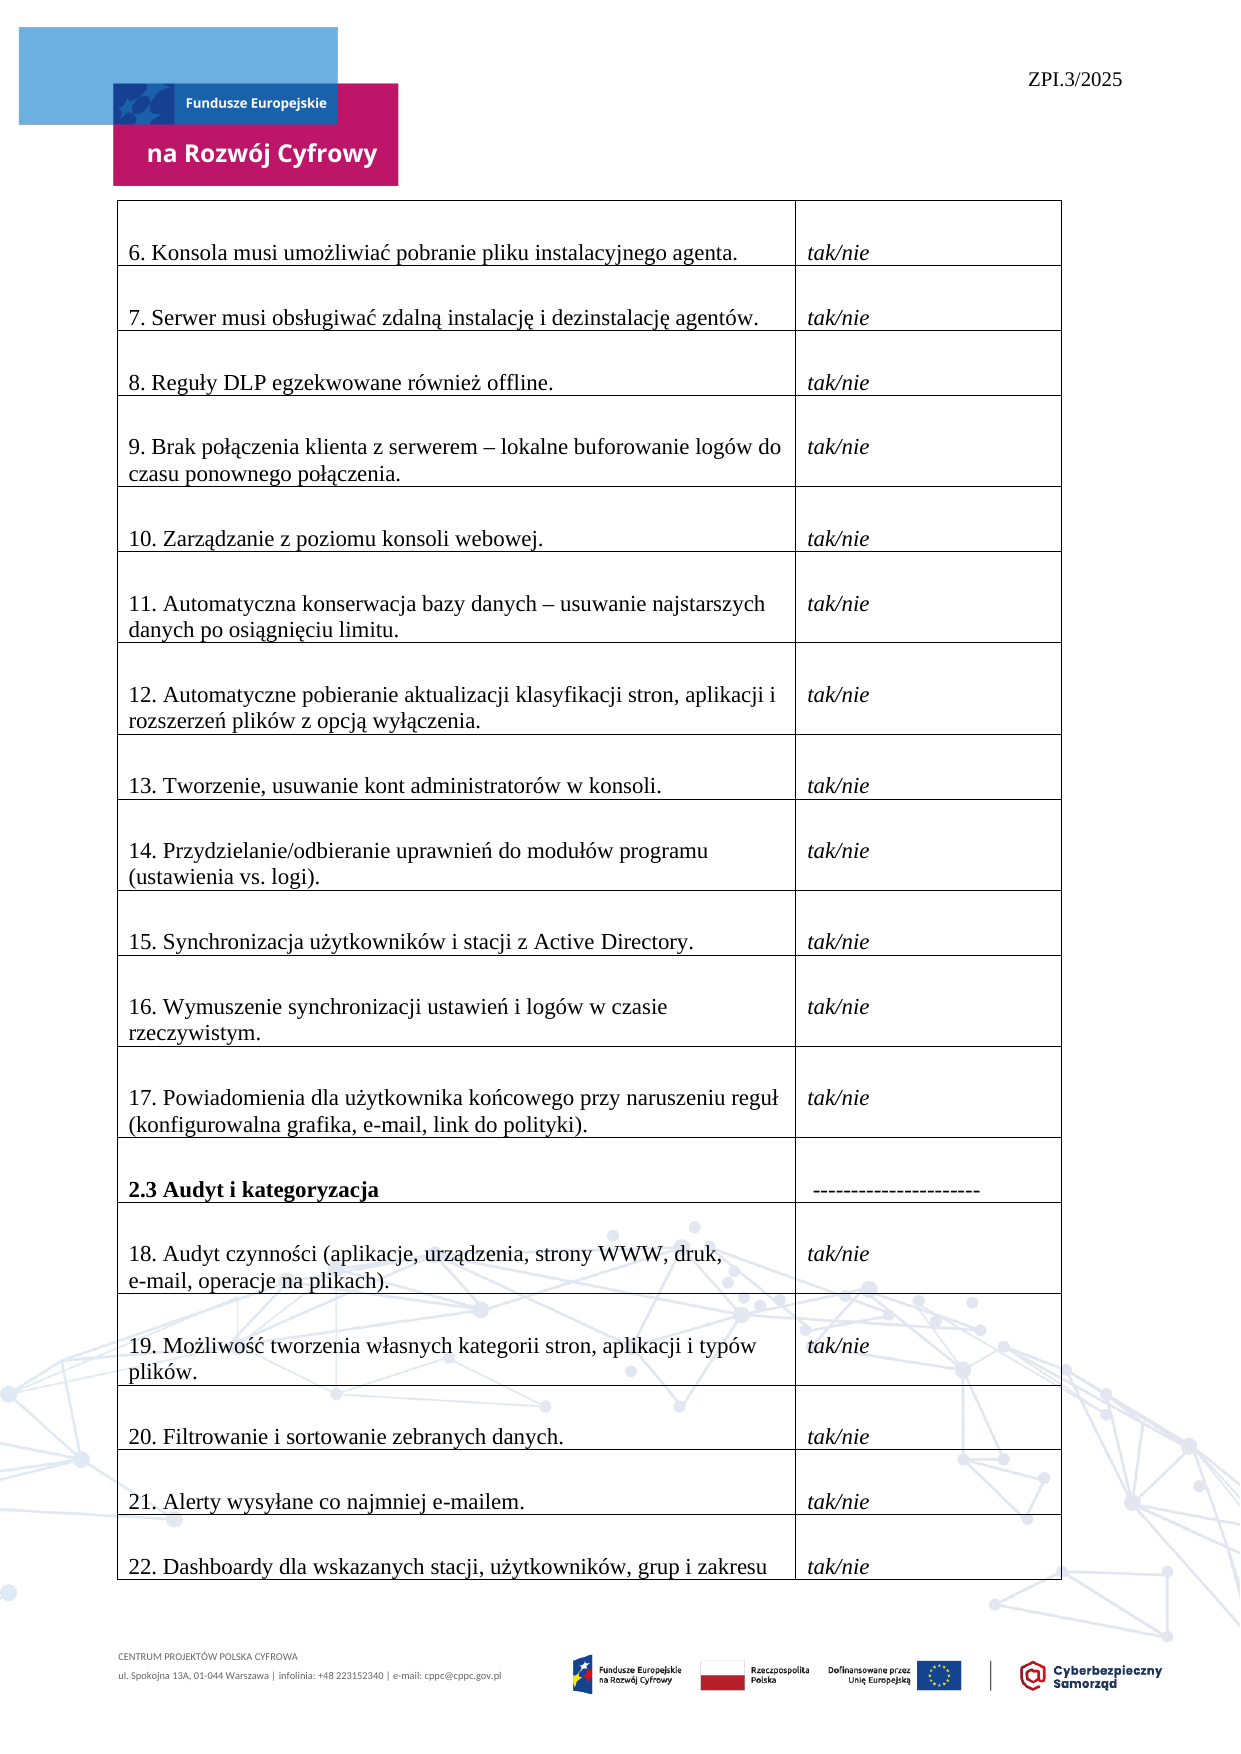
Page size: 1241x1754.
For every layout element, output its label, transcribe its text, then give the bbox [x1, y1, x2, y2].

table_cell 22. Dashboardy dla wskazanych stacji, użytkowników, grup i zakresu czasu. [118, 1515, 795, 1579]
picture [18, 27, 399, 186]
table_cell 2.3 Audyt i kategoryzacja [118, 1138, 795, 1202]
table_cell 17. Powiadomienia dla użytkownika końcowego przy naruszeniu reguł (konfigurowalna grafika, e-mail, link do polityki). [118, 1047, 795, 1137]
table_cell 18. Audyt czynności (aplikacje, urządzenia, strony WWW, druk, e-mail, operacje na plikach). [118, 1203, 795, 1293]
table_cell 11. Automatyczna konserwacja bazy danych – usuwanie najstarszych danych po osiągnięciu limitu. [118, 552, 795, 642]
table_cell tak/nie [796, 1047, 1061, 1137]
table_cell tak/nie [796, 1515, 1061, 1579]
table_cell 14. Przydzielanie/odbieranie uprawnień do modułów programu (ustawienia vs. logi). [118, 800, 795, 890]
picture [0, 1221, 1240, 1754]
table_cell tak/nie [796, 396, 1061, 486]
table_cell 10. Zarządzanie z poziomu konsoli webowej. [118, 487, 795, 551]
table_cell 7. Serwer musi obsługiwać zdalną instalację i dezinstalację agentów. [118, 266, 795, 330]
table_cell tak/nie [796, 1203, 1061, 1293]
table_cell tak/nie [796, 552, 1061, 642]
table_cell 19. Możliwość tworzenia własnych kategorii stron, aplikacji i typów plików. [118, 1294, 795, 1384]
table_cell 6. Konsola musi umożliwiać pobranie pliku instalacyjnego agenta. [118, 201, 795, 265]
table_cell 13. Tworzenie, usuwanie kont administratorów w konsoli. [118, 735, 795, 798]
table_cell tak/nie [796, 800, 1061, 890]
table_cell tak/nie [796, 643, 1061, 733]
table_cell tak/nie [796, 331, 1061, 395]
table_cell tak/nie [796, 1386, 1061, 1449]
table_cell 15. Synchronizacja użytkowników i stacji z Active Directory. [118, 891, 795, 954]
table_cell tak/nie [796, 487, 1061, 551]
table_cell ---------------------- [796, 1138, 1061, 1202]
table_cell 20. Filtrowanie i sortowanie zebranych danych. [118, 1386, 795, 1449]
table_cell 16. Wymuszenie synchronizacji ustawień i logów w czasie rzeczywistym. [118, 956, 795, 1046]
table_cell tak/nie [796, 1450, 1061, 1514]
table_cell 21. Alerty wysyłane co najmniej e-mailem. [118, 1450, 795, 1514]
table_cell tak/nie [796, 891, 1061, 954]
table_cell tak/nie [796, 266, 1061, 330]
table_cell tak/nie [796, 201, 1061, 265]
table_cell 12. Automatyczne pobieranie aktualizacji klasyfikacji stron, aplikacji i rozszerzeń plików z opcją wyłączenia. [118, 643, 795, 733]
table_cell 9. Brak połączenia klienta z serwerem – lokalne buforowanie logów do czasu ponownego połączenia. [118, 396, 795, 486]
table_cell tak/nie [796, 1294, 1061, 1384]
table_cell 8. Reguły DLP egzekwowane również offline. [118, 331, 795, 395]
table_cell tak/nie [796, 956, 1061, 1046]
table_cell tak/nie [796, 735, 1061, 798]
